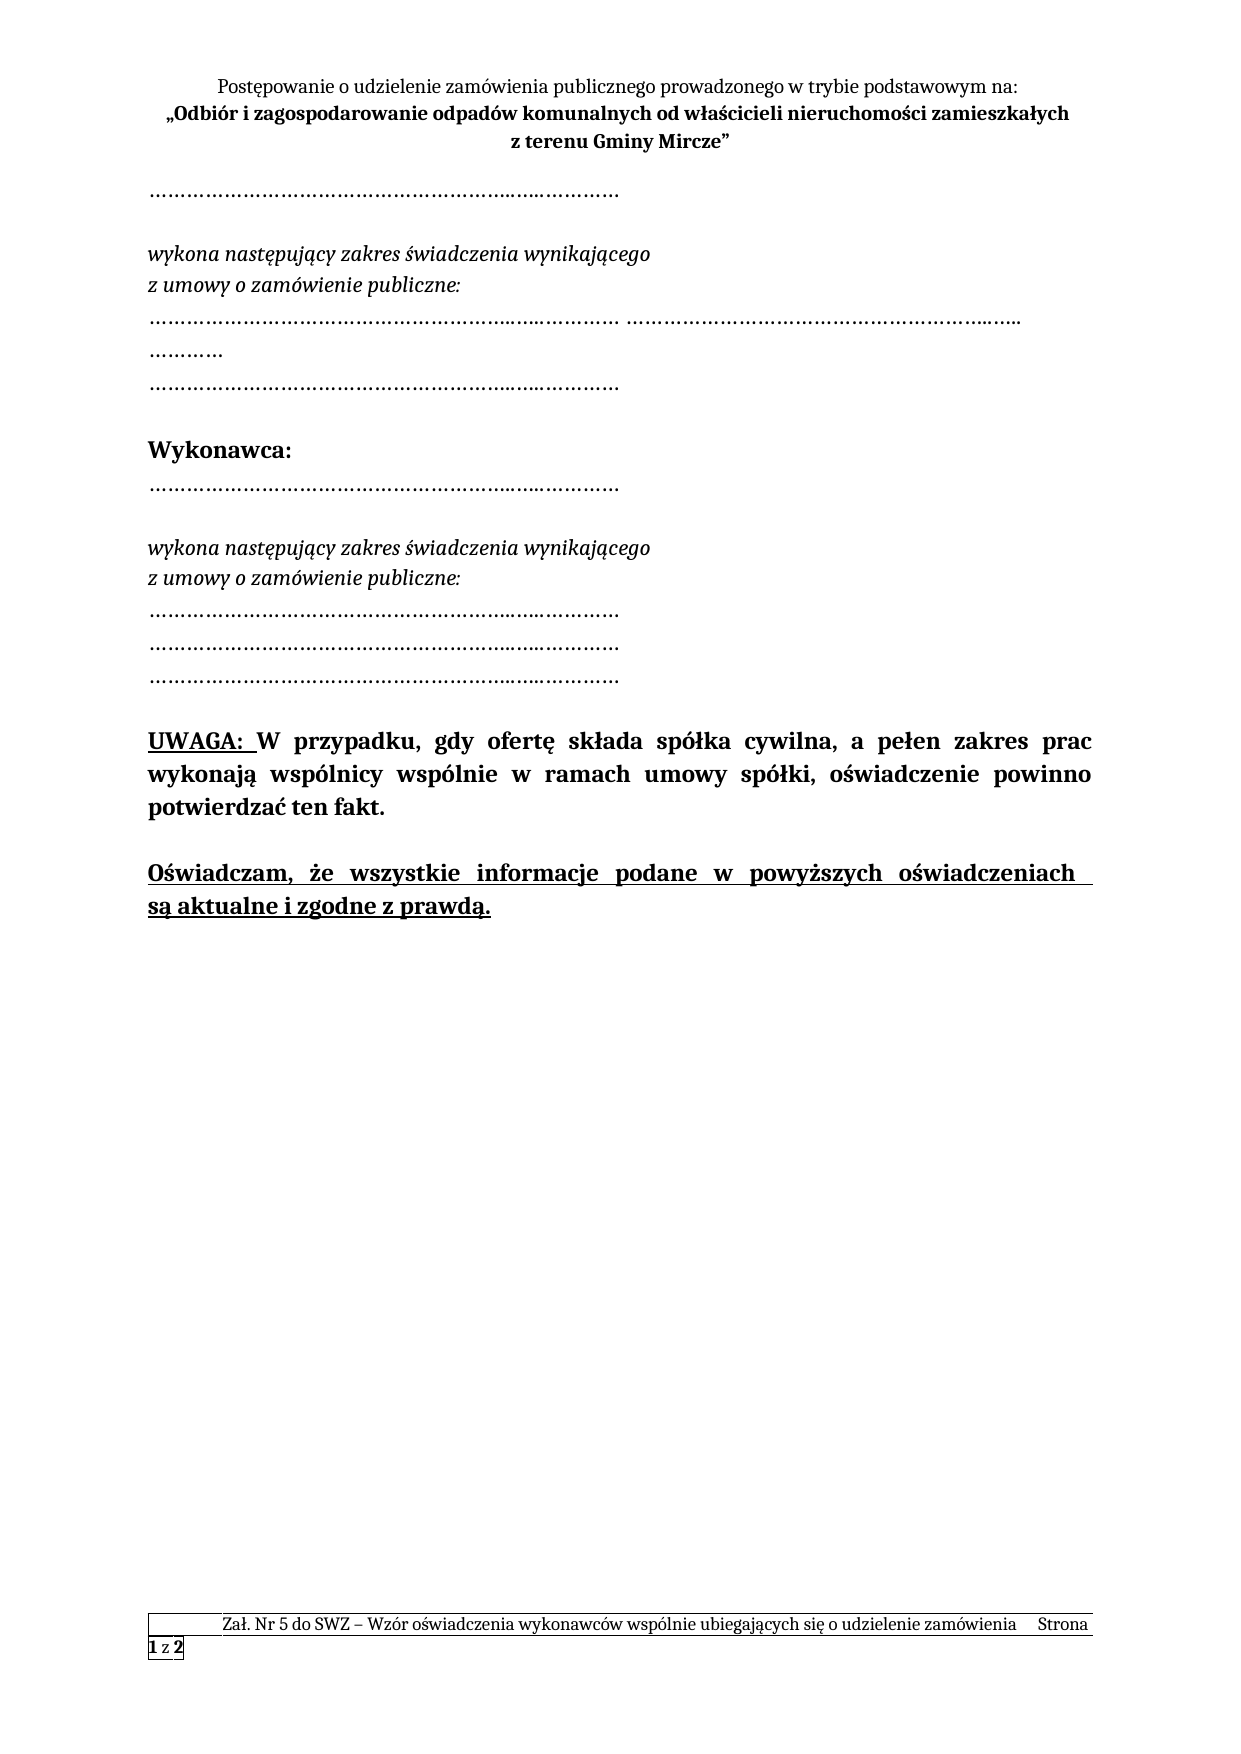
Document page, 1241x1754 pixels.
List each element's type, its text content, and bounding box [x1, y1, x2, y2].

text …………………………………………………..…..………… [148, 175, 651, 204]
text wykona następujący zakres świadczenia wynikającego z umowy o zamówienie publiczne: [148, 535, 1093, 591]
text Oświadczam, że wszystkie informacje podane w powyższych oświadczeniach są aktualne i zgodne z prawdą. [148, 885, 1093, 921]
text wykona następujący zakres świadczenia wynikającego z umowy o zamówienie publiczne: [148, 241, 1093, 298]
text …………………………………………………..…..………… [148, 628, 651, 657]
text …………………………………………………..…..………… [148, 469, 651, 497]
text UWAGA: W przypadku, gdy ofertę składa spółka cywilna, a pełen zakres prac wykonają wspólnicy wspólnie w ramach umowy spółki, oświadczenie powinno potwierdzać ten fakt. [148, 727, 1093, 822]
text Wykonawca: [148, 436, 1093, 464]
text …………………………………………………..…..………… [148, 595, 651, 624]
text Oświadczam, że wszystkie informacje podane w powyższych oświadczeniach są aktualne i zgodne z prawdą. [148, 859, 1093, 884]
text …………………………………………………..…..………… [148, 368, 1093, 396]
text …………………………………………………..…..………… [148, 661, 651, 690]
text …………………………………………………..…..………… …………………………………………………..…..………… [148, 302, 1093, 363]
